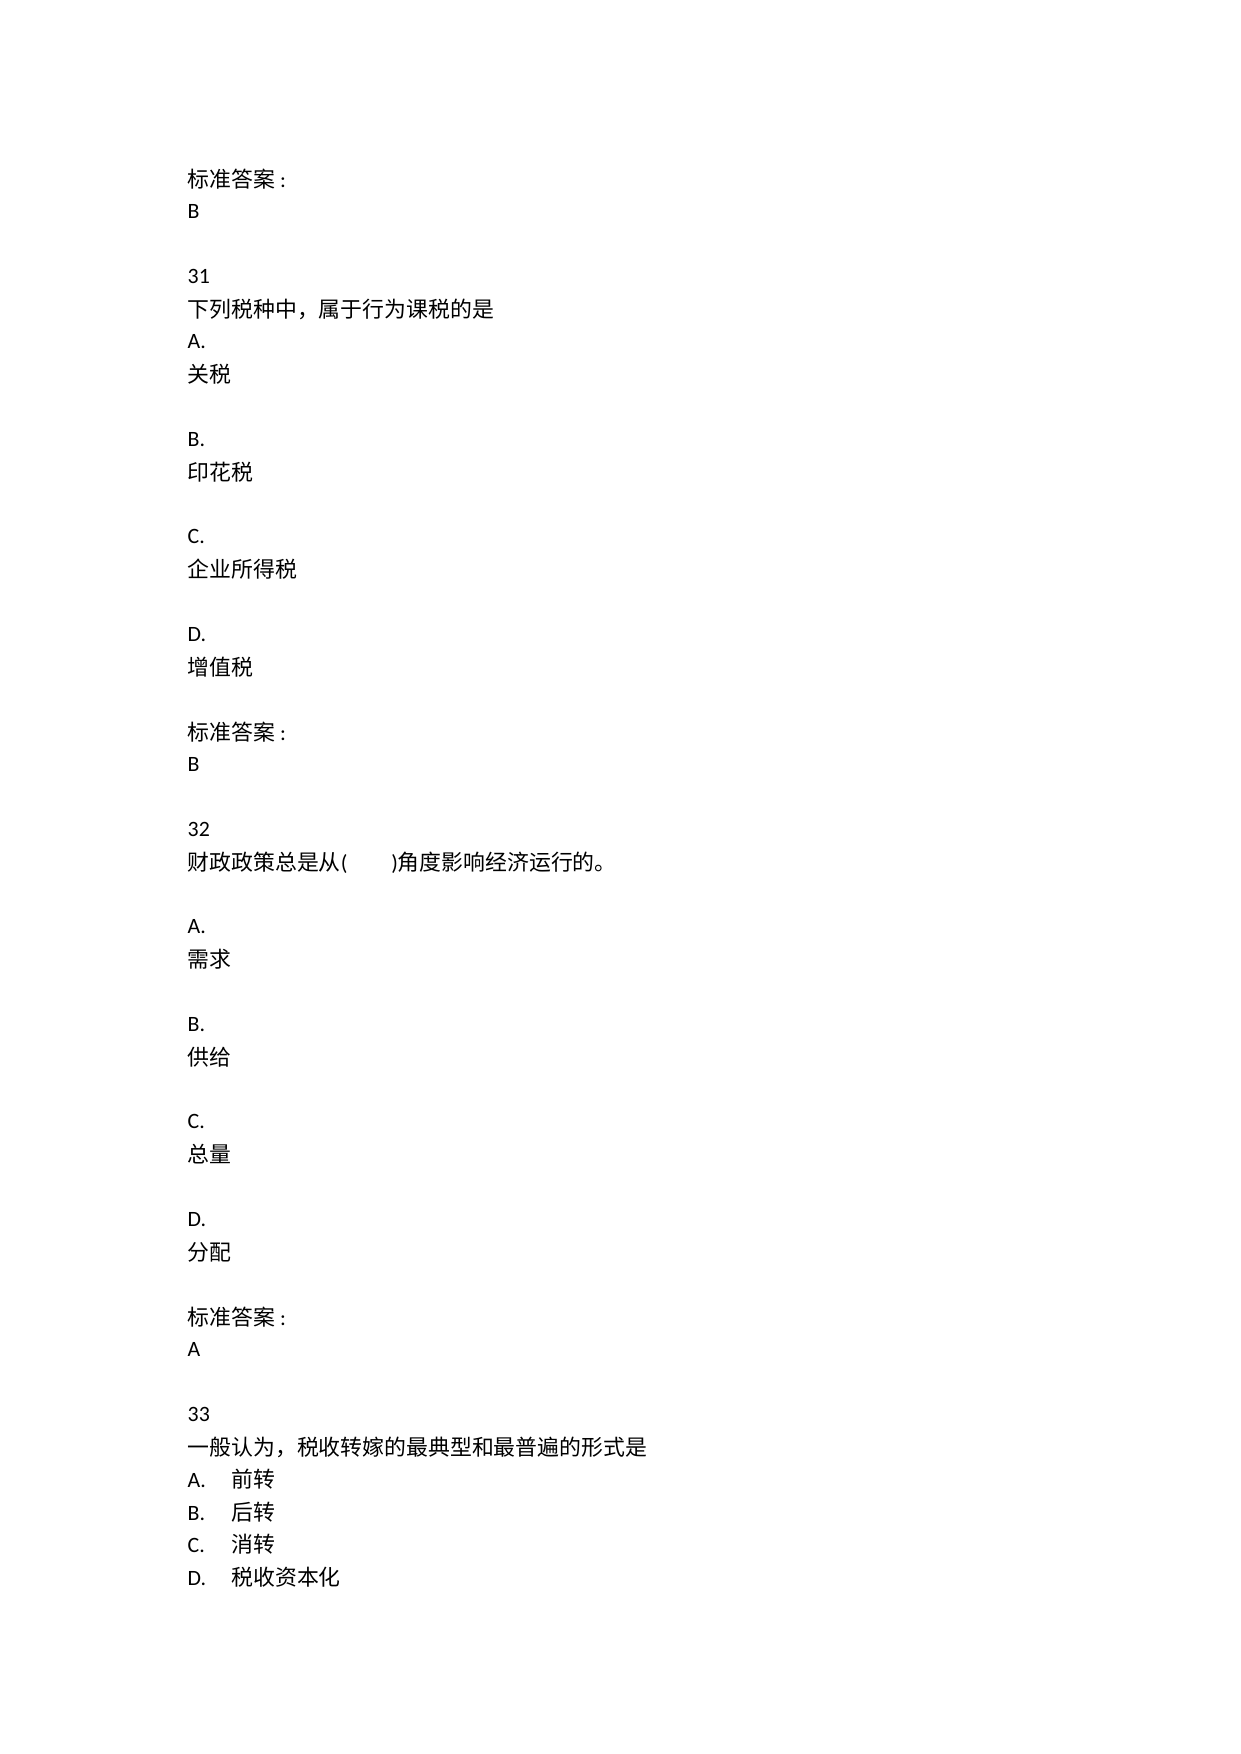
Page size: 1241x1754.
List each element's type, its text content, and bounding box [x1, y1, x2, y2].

text 32 [187, 812, 1053, 844]
text 企业所得税 [187, 552, 1053, 584]
text B. [187, 1007, 1053, 1039]
text A [187, 1332, 1053, 1364]
text B. [187, 422, 1053, 454]
text 标准答案 : [187, 1299, 1053, 1332]
text 分配 [187, 1234, 1053, 1267]
text C. [187, 1104, 1053, 1137]
text B. 后转 [187, 1494, 1053, 1527]
text D. 税收资本化 [187, 1559, 1053, 1592]
text 33 [187, 1397, 1053, 1429]
text B [187, 747, 1053, 779]
text 31 [187, 259, 1053, 292]
text 需求 [187, 942, 1053, 974]
text B [187, 194, 1053, 227]
text D. [187, 1202, 1053, 1234]
text 关税 [187, 357, 1053, 389]
text 印花税 [187, 454, 1053, 487]
text C. [187, 519, 1053, 552]
text 增值税 [187, 649, 1053, 682]
text C. 消转 [187, 1527, 1053, 1559]
text 财政政策总是从( )角度影响经济运行的。 [187, 844, 1053, 877]
text D. [187, 617, 1053, 649]
text A. [187, 324, 1053, 357]
text A. 前转 [187, 1462, 1053, 1494]
text 标准答案 : [187, 714, 1053, 747]
text 标准答案 : [187, 162, 1053, 194]
text 供给 [187, 1039, 1053, 1072]
text 一般认为，税收转嫁的最典型和最普遍的形式是 [187, 1429, 1053, 1462]
text 下列税种中，属于行为课税的是 [187, 292, 1053, 324]
text A. [187, 909, 1053, 942]
text 总量 [187, 1137, 1053, 1169]
